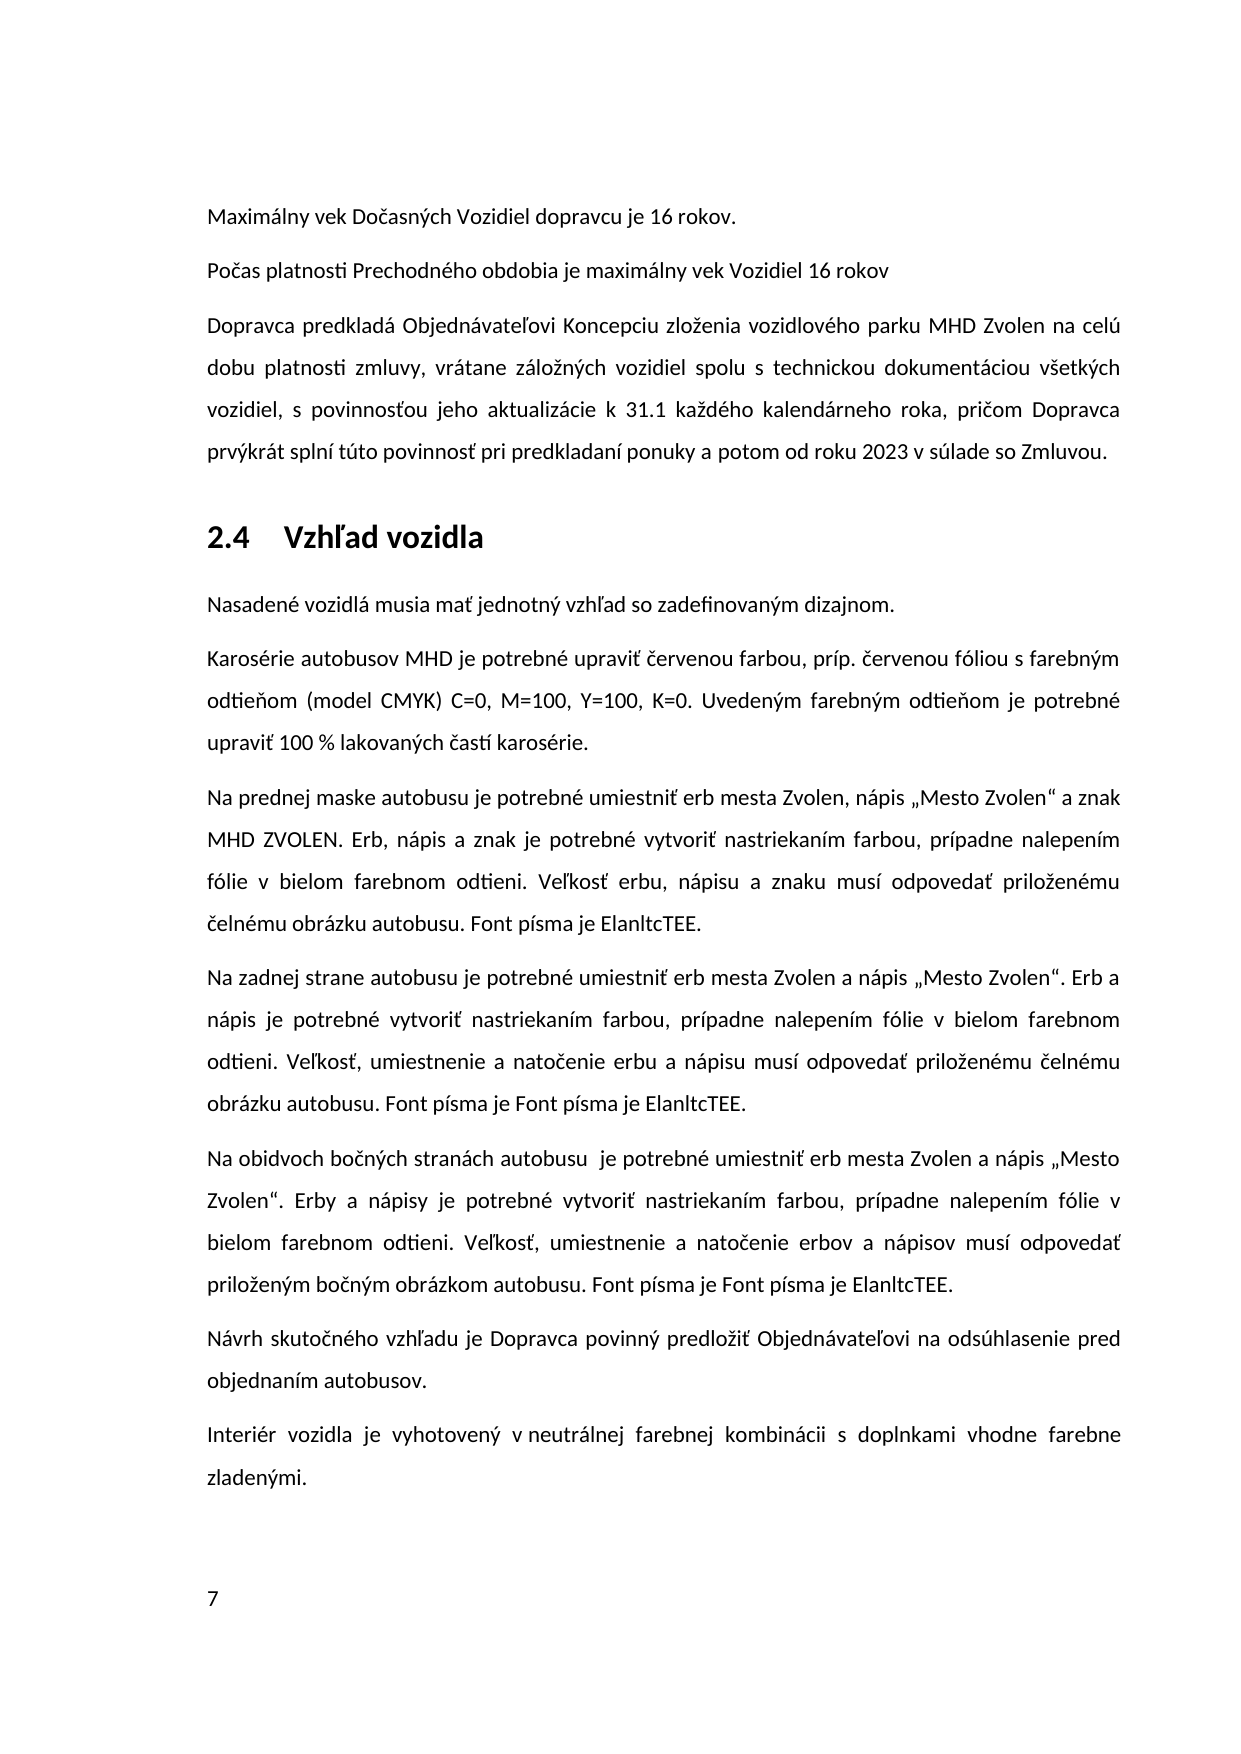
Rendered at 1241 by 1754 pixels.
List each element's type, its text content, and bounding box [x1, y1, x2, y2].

text Dopravca predkladá Objednávateľovi Koncepciu zloženia vozidlového parku MHD Zvolen na celú dobu platnosti zmluvy, vrátane záložných vozidiel spolu s technickou dokumentáciou všetkých vozidiel, s povinnosťou jeho aktualizácie k 31.1 každého kalendárneho roka, pričom Dopravca prvýkrát splní túto povinnosť pri predkladaní ponuky a potom od roku 2023 v súlade so Zmluvou. [207, 311, 1122, 465]
text Návrh skutočného vzhľadu je Dopravca povinný predložiť Objednávateľovi na odsúhlasenie pred objednaním autobusov. [207, 1324, 1122, 1394]
text Počas platnosti Prechodného obdobia je maximálny vek Vozidiel 16 rokov [207, 257, 1122, 284]
text Na zadnej strane autobusu je potrebné umiestniť erb mesta Zvolen a nápis „Mesto Zvolen“. Erb a nápis je potrebné vytvoriť nastriekaním farbou, prípadne nalepením fólie v bielom farebnom odtieni. Veľkosť, umiestnenie a natočenie erbu a nápisu musí odpovedať priloženému čelnému obrázku autobusu. Font písma je Font písma je ElanltcTEE. [207, 963, 1122, 1117]
text Na obidvoch bočných stranách autobusu je potrebné umiestniť erb mesta Zvolen a nápis „Mesto Zvolen“. Erby a nápisy je potrebné vytvoriť nastriekaním farbou, prípadne nalepením fólie v bielom farebnom odtieni. Veľkosť, umiestnenie a natočenie erbov a nápisov musí odpovedať priloženým bočným obrázkom autobusu. Font písma je Font písma je ElanltcTEE. [207, 1144, 1122, 1298]
text Karosérie autobusov MHD je potrebné upraviť červenou farbou, príp. červenou fóliou s farebným odtieňom (model CMYK) C=0, M=100, Y=100, K=0. Uvedeným farebným odtieňom je potrebné upraviť 100 % lakovaných častí karosérie. [207, 644, 1122, 756]
text Interiér vozidla je vyhotovený v neutrálnej farebnej kombinácii s doplnkami vhodne farebne zladenými. [207, 1421, 1122, 1491]
text Nasadené vozidlá musia mať jednotný vzhľad so zadefinovaným dizajnom. [207, 590, 1122, 618]
text Na prednej maske autobusu je potrebné umiestniť erb mesta Zvolen, nápis „Mesto Zvolen“ a znak MHD ZVOLEN. Erb, nápis a znak je potrebné vytvoriť nastriekaním farbou, prípadne nalepením fólie v bielom farebnom odtieni. Veľkosť erbu, nápisu a znaku musí odpovedať priloženému čelnému obrázku autobusu. Font písma je ElanltcTEE. [207, 783, 1122, 937]
subtitle Vzhľad vozidla [207, 516, 1122, 557]
text Maximálny vek Dočasných Vozidiel dopravcu je 16 rokov. [207, 202, 1122, 230]
